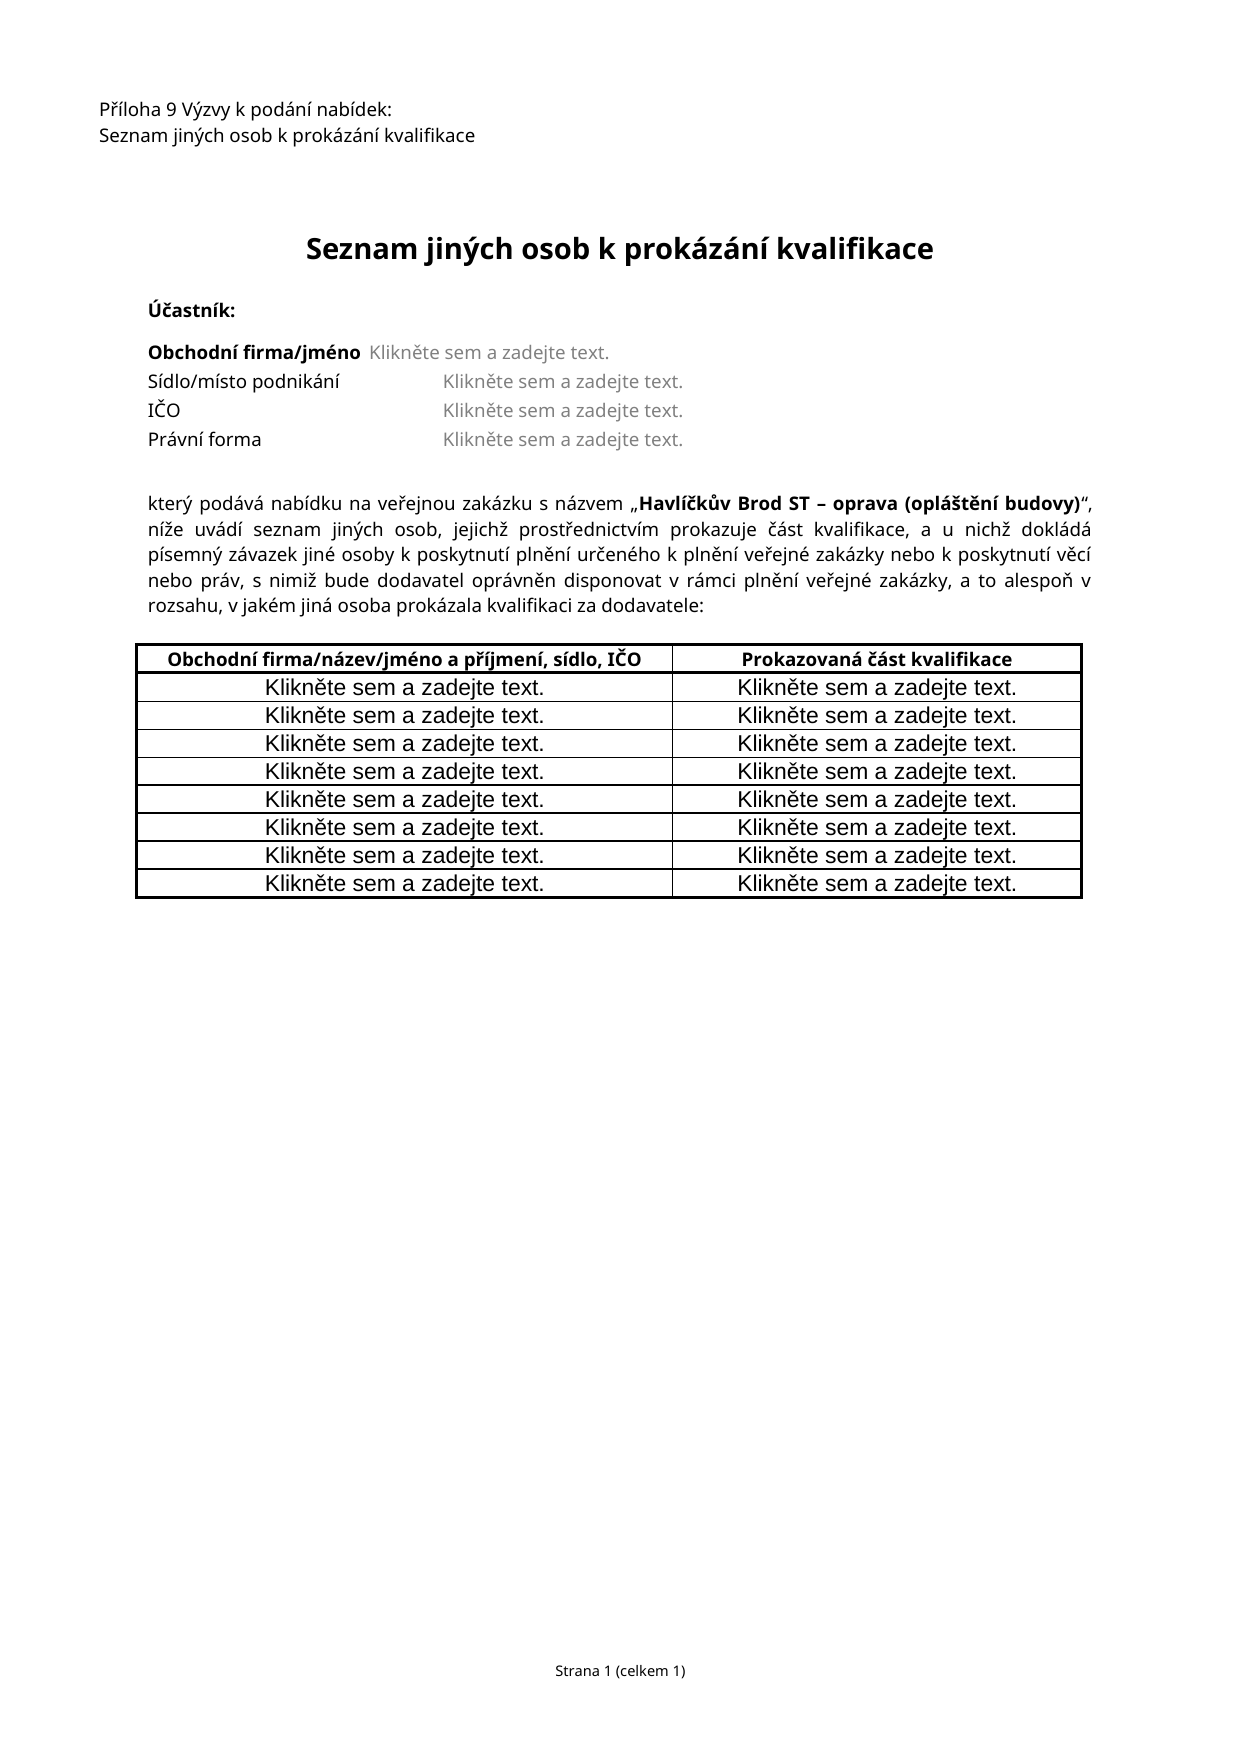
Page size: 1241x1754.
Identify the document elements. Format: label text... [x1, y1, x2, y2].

text který podává nabídku na veřejnou zakázku s názvem „Havlíčkův Brod ST – oprava (opláštění budovy)“, níže uvádí seznam jiných osob, jejichž prostřednictvím prokazuje část kvalifikace, a u nichž dokládá písemný závazek jiné osoby k poskytnutí plnění určeného k plnění veřejné zakázky nebo k poskytnutí věcí nebo práv, s nimiž bude dodavatel oprávněn disponovat v rámci plnění veřejné zakázky, a to alespoň v rozsahu, v jakém jiná osoba prokázala kvalifikaci za dodavatele: [148, 490, 1093, 618]
table_header Prokazovaná část kvalifikace [673, 646, 1080, 671]
title Seznam jiných osob k prokázání kvalifikace [148, 228, 1093, 268]
text Účastník: [148, 293, 1093, 324]
text Obchodní firma/jméno [148, 336, 1093, 365]
text Právní forma [148, 423, 1093, 452]
text Sídlo/místo podnikání [148, 365, 1093, 394]
text IČO [148, 394, 1093, 423]
table_header Obchodní firma/název/jméno a příjmení, sídlo, IČO [138, 646, 672, 671]
